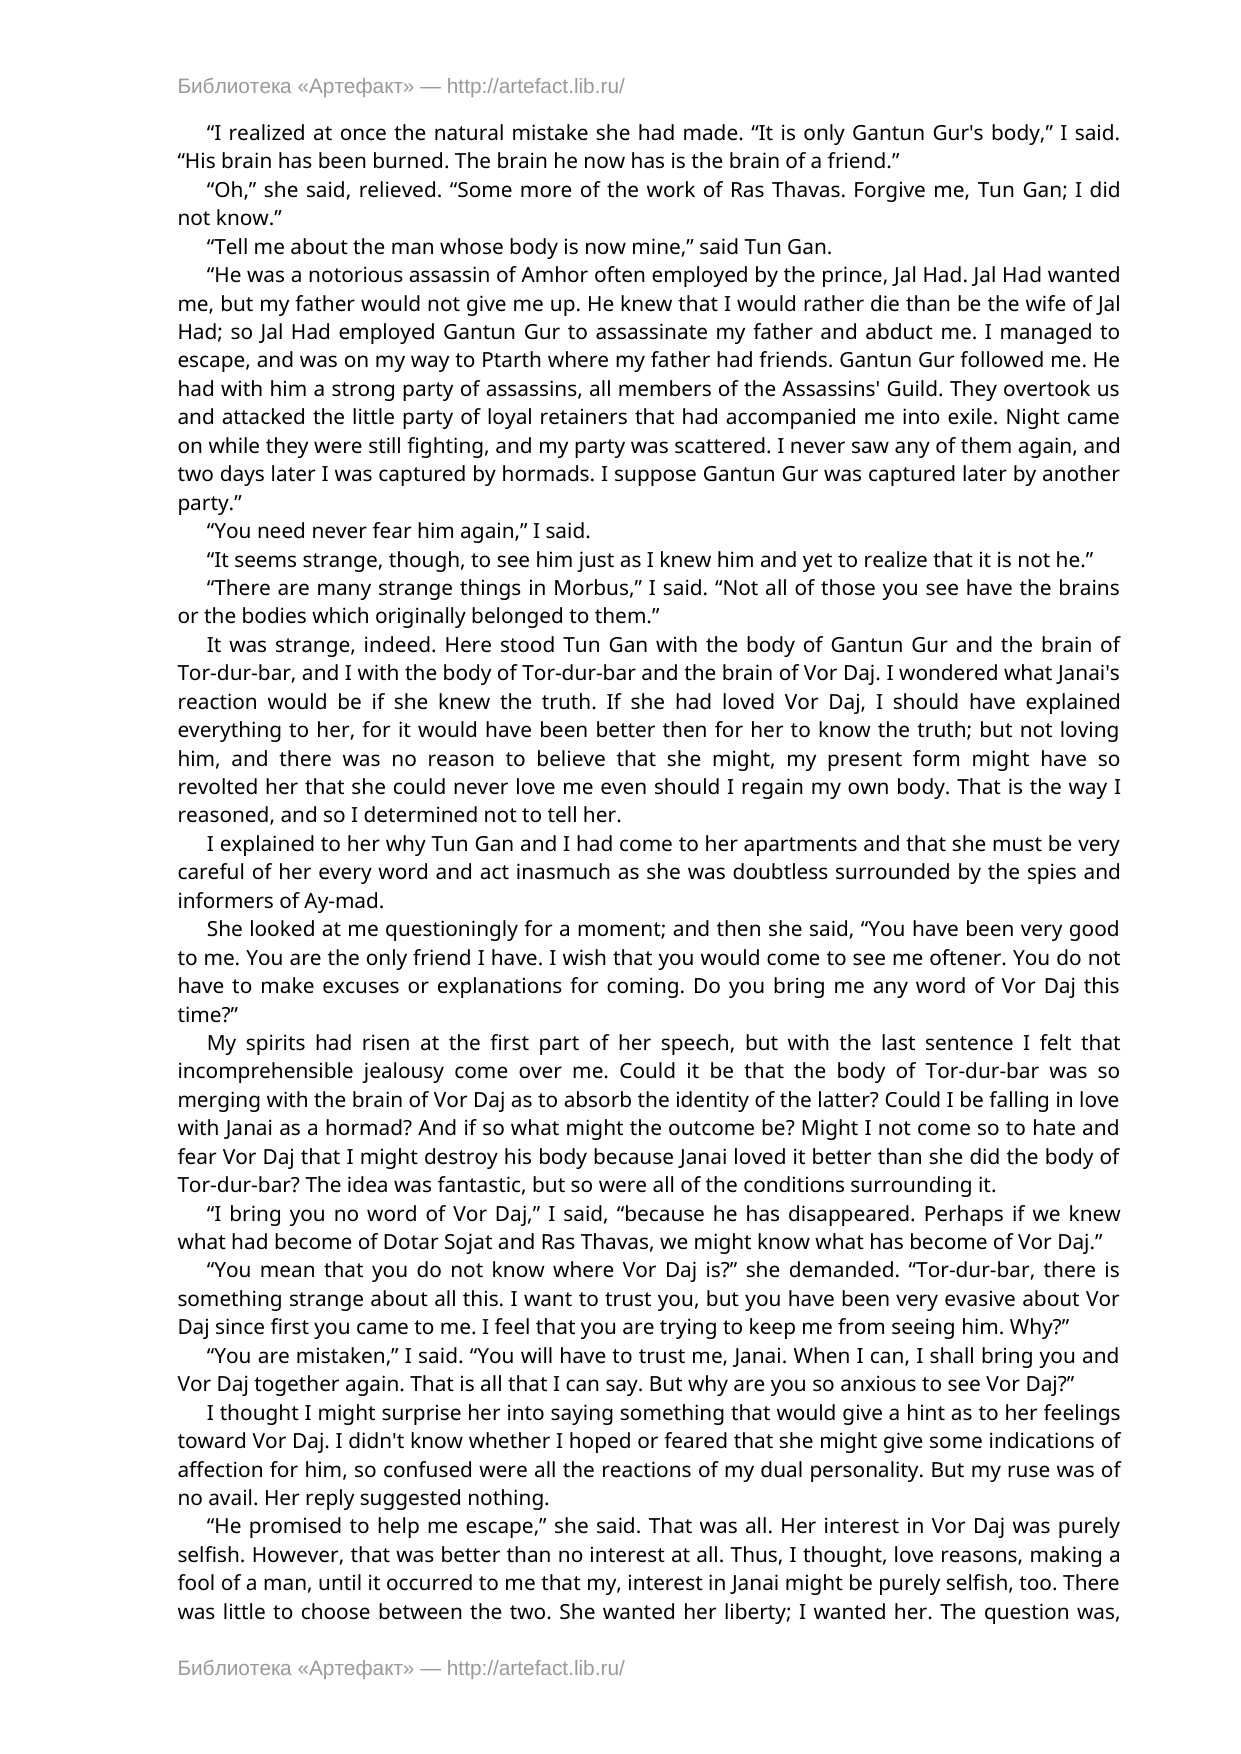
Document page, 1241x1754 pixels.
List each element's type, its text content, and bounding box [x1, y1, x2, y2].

text She looked at me questioningly for a moment; and then she said, “You have been very good to me. You are the only friend I have. I wish that you would come to see me oftener. You do not have to make excuses or explanations for coming. Do you bring me any word of Vor Daj this time?” [177, 914, 1122, 1028]
text “You are mistaken,” I said. “You will have to trust me, Janai. When I can, I shall bring you and Vor Daj together again. That is all that I can say. But why are you so anxious to see Vor Daj?” [177, 1341, 1122, 1398]
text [177, 1512, 1122, 1625]
text “There are many strange things in Morbus,” I said. “Not all of those you see have the brains or the bodies which originally belonged to them.” [177, 573, 1122, 630]
text “Tell me about the man whose body is now mine,” said Tun Gan. [177, 232, 1122, 260]
text “I realized at once the natural mistake she had made. “It is only Gantun Gur's body,” I said. “His brain has been burned. The brain he now has is the brain of a friend.” [177, 118, 1122, 175]
text “Oh,” she said, relieved. “Some more of the work of Ras Thavas. Forgive me, Tun Gan; I did not know.” [177, 175, 1122, 232]
text “I bring you no word of Vor Daj,” I said, “because he has disappeared. Perhaps if we knew what had become of Dotar Sojat and Ras Thavas, we might know what has become of Vor Daj.” [177, 1199, 1122, 1256]
text I thought I might surprise her into saying something that would give a hint as to her feelings toward Vor Daj. I didn't know whether I hoped or feared that she might give some indications of affection for him, so confused were all the reactions of my dual personality. But my ruse was of no avail. Her reply suggested nothing. [177, 1398, 1122, 1512]
text “He was a notorious assassin of Amhor often employed by the prince, Jal Had. Jal Had wanted me, but my father would not give me up. He knew that I would rather die than be the wife of Jal Had; so Jal Had employed Gantun Gur to assassinate my father and abduct me. I managed to escape, and was on my way to Ptarth where my father had friends. Gantun Gur followed me. He had with him a strong party of assassins, all members of the Assassins' Guild. They overtook us and attacked the little party of loyal retainers that had accompanied me into exile. Night came on while they were still fighting, and my party was scattered. I never saw any of them again, and two days later I was captured by hormads. I suppose Gantun Gur was captured later by another party.” [177, 260, 1122, 516]
text “It seems strange, though, to see him just as I knew him and yet to realize that it is not he.” [177, 545, 1122, 573]
text “You mean that you do not know where Vor Daj is?” she demanded. “Tor-dur-bar, there is something strange about all this. I want to trust you, but you have been very evasive about Vor Daj since first you came to me. I feel that you are trying to keep me from seeing him. Why?” [177, 1256, 1122, 1341]
text “You need never fear him again,” I said. [177, 516, 1122, 545]
text I explained to her why Tun Gan and I had come to her apartments and that she must be very careful of her every word and act inasmuch as she was doubtless surrounded by the spies and informers of Ay-mad. [177, 829, 1122, 914]
text My spirits had risen at the first part of her speech, but with the last sentence I felt that incomprehensible jealousy come over me. Could it be that the body of Tor-dur-bar was so merging with the brain of Vor Daj as to absorb the identity of the latter? Could I be falling in love with Janai as a hormad? And if so what might the outcome be? Might I not come so to hate and fear Vor Daj that I might destroy his body because Janai loved it better than she did the body of Tor-dur-bar? The idea was fantastic, but so were all of the conditions surrounding it. [177, 1028, 1122, 1199]
text It was strange, indeed. Here stood Tun Gan with the body of Gantun Gur and the brain of Tor-dur-bar, and I with the body of Tor-dur-bar and the brain of Vor Daj. I wondered what Janai's reaction would be if she knew the truth. If she had loved Vor Daj, I should have explained everything to her, for it would have been better then for her to know the truth; but not loving him, and there was no reason to believe that she might, my present form might have so revolted her that she could never love me even should I regain my own body. That is the way I reasoned, and so I determined not to tell her. [177, 630, 1122, 829]
